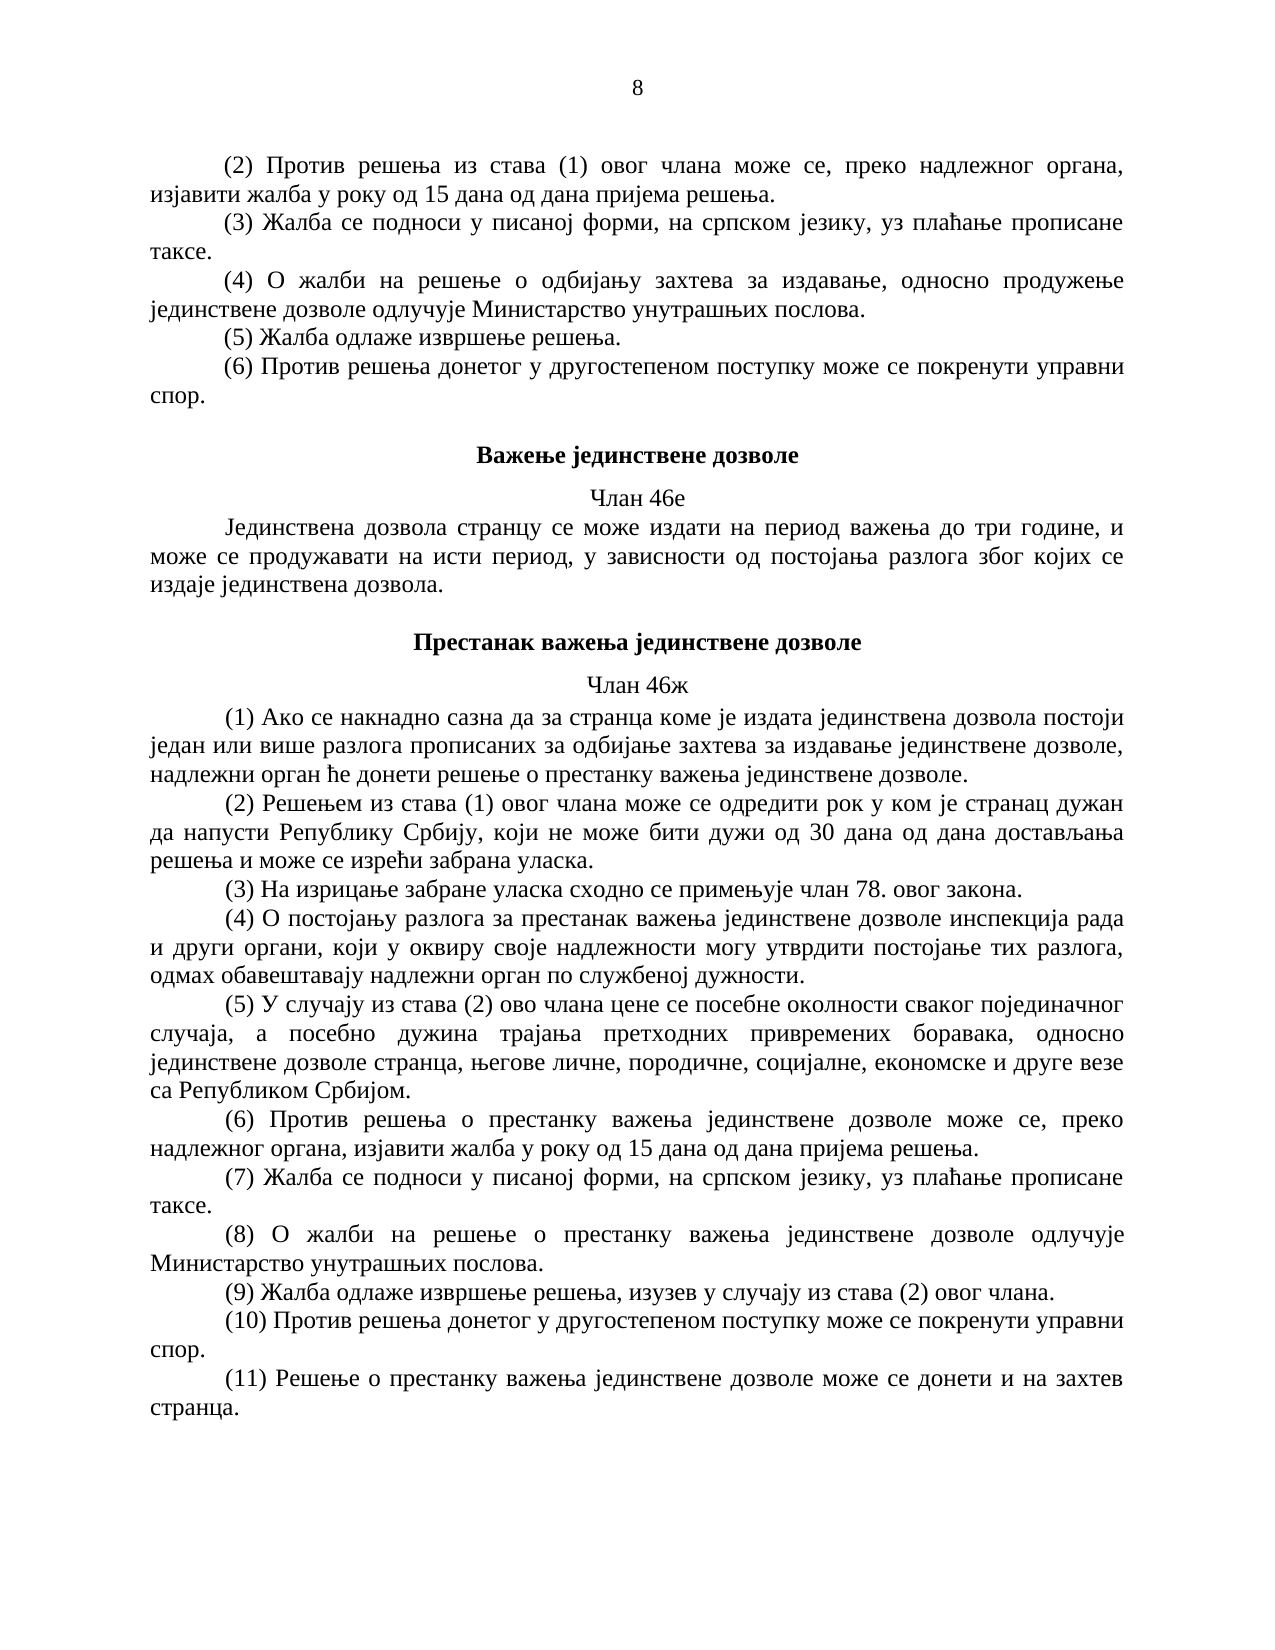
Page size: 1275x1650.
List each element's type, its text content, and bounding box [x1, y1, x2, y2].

text (6) Против решења о престанку важења јединствене дозволе може се, преко надлежног органа, изјавити жалба у року од 15 дана од дана пријема решења. [150, 1104, 1125, 1162]
text (7) Жалба се подноси у писаној форми, на српском језику, уз плаћање прописане таксе. [150, 1162, 1125, 1219]
text (3) На изрицање забране уласка сходно се примењује члан 78. овог закона. [225, 874, 1125, 903]
text (8) О жалби на решењe о престанку важења јединствене дозволе одлучује Министарство унутрашњих послова. [150, 1219, 1125, 1277]
text (4) О жалби на решењe о одбијању захтева за издавање, односно продужење јединствене дозволе одлучује Министарство унутрашњих послова. [150, 265, 1125, 322]
text Јединствена дозвола странцу се може издати на период важења до три године, и може се продужавати на исти период, у зависности од постојања разлога због којих се издаје јединствена дозвола. [150, 512, 1125, 598]
text (2) Против решења из става (1) овог члана може се, преко надлежног органа, изјавити жалба у року од 15 дана од дана пријема решења. [150, 150, 1125, 207]
text (1) Ако се накнадно сазна да за странца коме је издата јединствена дозвола постоји један или више разлога прописаних за одбијање захтева за издавање јединствене дозволе, надлежни орган ће донети решење о престанку важења јединствене дозволе. [150, 702, 1125, 788]
text Члан 46е [150, 483, 1125, 512]
text (9) Жалба одлаже извршење решења, изузев у случају из става (2) овог члана. [150, 1277, 1125, 1305]
text Члан 46ж [150, 671, 1125, 699]
text (3) Жалба се подноси у писаној форми, на српском језику, уз плаћање прописане таксе. [150, 207, 1125, 265]
text (5) У случају из става (2) ово члана цене се посебне околности сваког појединачног случаја, а посебно дужина трајања претходних привремених боравака, односно јединствене дозволе странца, његове личне, породичне, социјалне, економске и друге везе са Републиком Србијом. [150, 989, 1125, 1104]
text Престанак важења јединствене дозволе [150, 627, 1125, 656]
text (4) О постојању разлога за престанак важења јединствене дозволе инспекција рада и други органи, који у оквиру своје надлежности могу утврдити постојање тих разлога, одмах обавештавају надлежни орган по службеној дужности. [150, 903, 1125, 989]
text (10) Против решења донетог у другостепеном поступку може се покренути управни спор. [150, 1305, 1125, 1363]
text (11) Решење о престанку важења јединствене дозволе може се донети и на захтев странца. [150, 1363, 1125, 1420]
text (6) Против решења донетог у другостепеном поступку може се покренути управни спор. [150, 351, 1125, 409]
text (5) Жалба одлаже извршење решења. [150, 322, 1125, 351]
text Важење јединствене дозволе [150, 440, 1125, 468]
text (2) Решењем из става (1) овог члана може се одредити рок у ком је странац дужан да напусти Републику Србију, који не може бити дужи од 30 дана од дана достављања решења и може се изрећи забрана уласка. [150, 788, 1125, 874]
